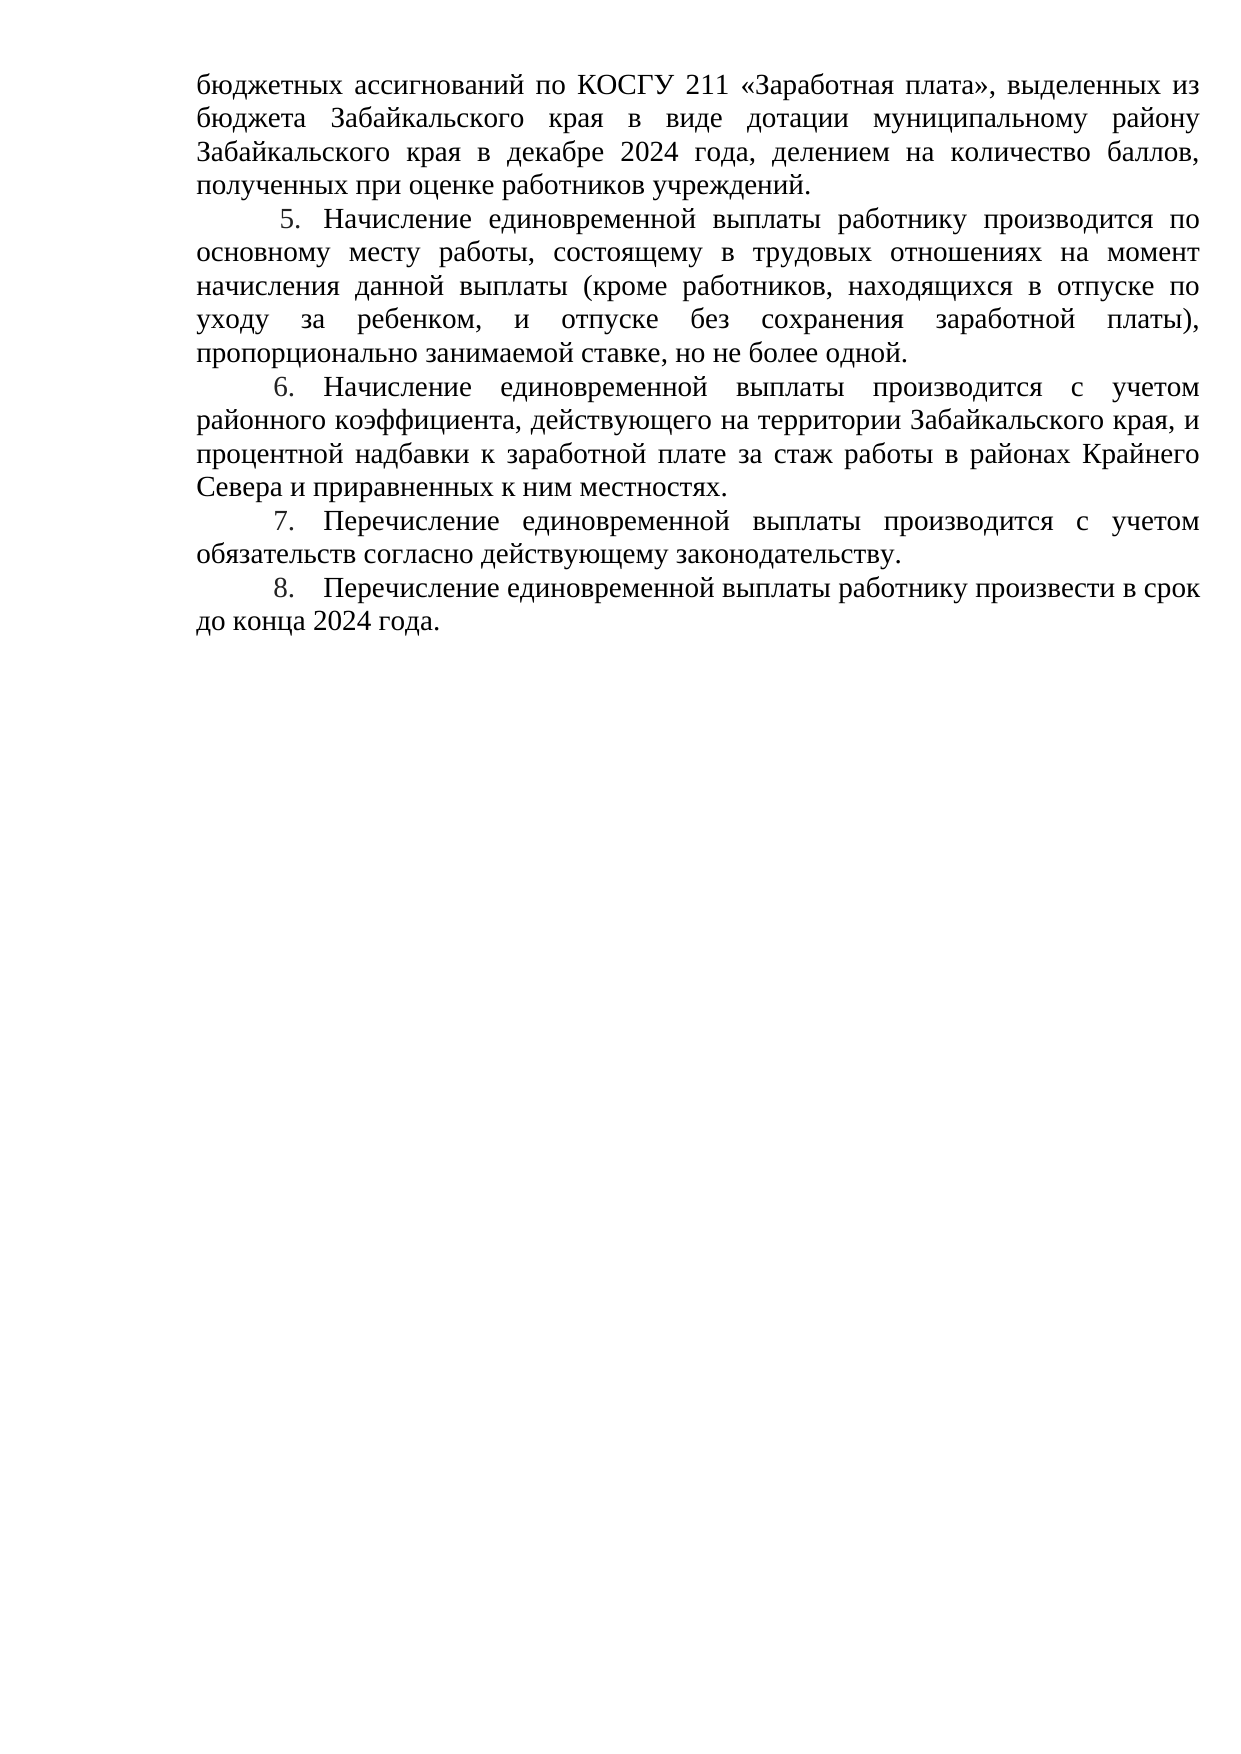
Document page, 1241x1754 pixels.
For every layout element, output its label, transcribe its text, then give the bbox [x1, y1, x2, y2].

list Перечисление единовременной выплаты производится с учетом обязательств согласно действующему законодательству. [196, 503, 1201, 570]
list Начисление единовременной выплаты производится с учетом районного коэффициента, действующего на территории Забайкальского края, и процентной надбавки к заработной плате за стаж работы в районах Крайнего Севера и приравненных к ним местностях. [196, 369, 1201, 503]
list Начисление единовременной выплаты работнику производится по основному месту работы, состоящему в трудовых отношениях на момент начисления данной выплаты (кроме работников, находящихся в отпуске по уходу за ребенком, и отпуске без сохранения заработной платы), пропорционально занимаемой ставке, но не более одной. [196, 201, 1201, 369]
list Перечисление единовременной выплаты работнику произвести в срок до конца 2024 года. [196, 570, 1201, 637]
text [196, 67, 1201, 201]
